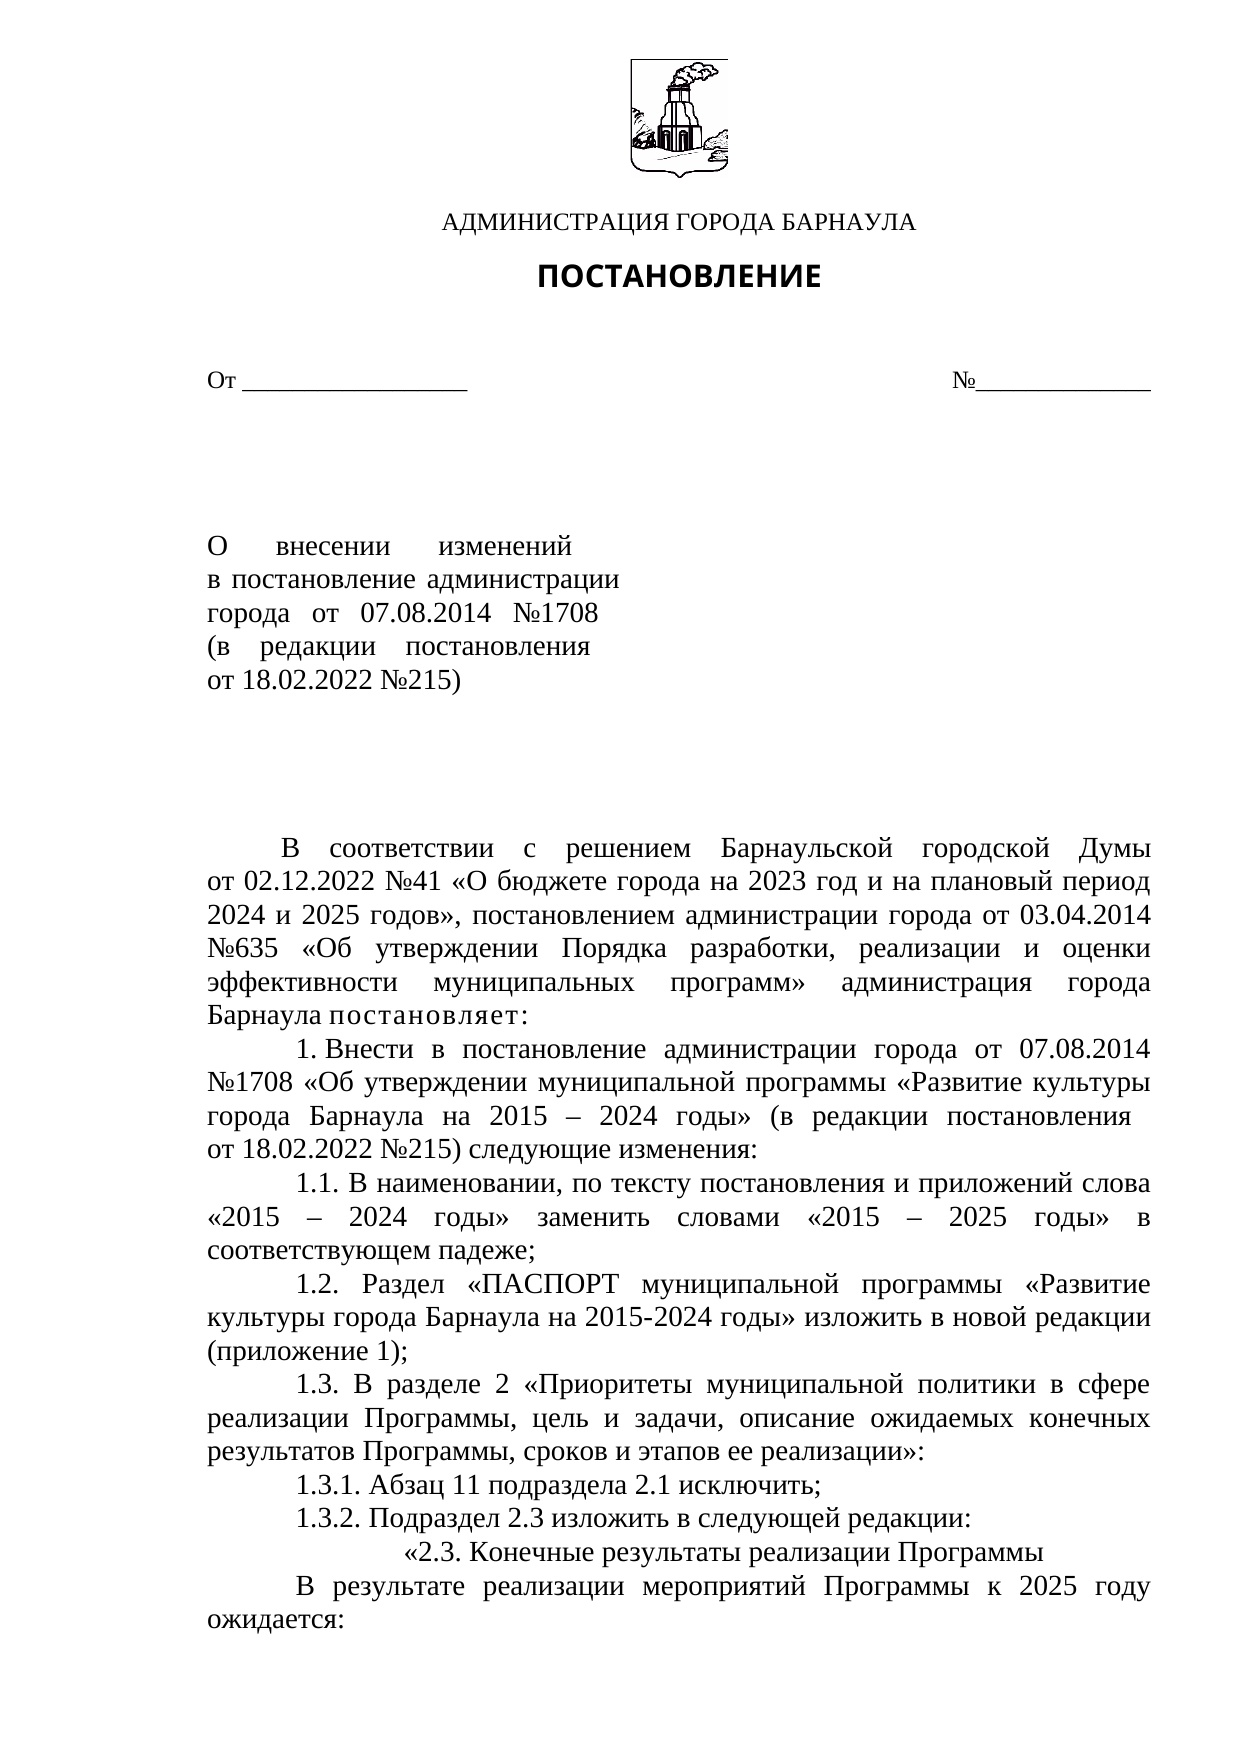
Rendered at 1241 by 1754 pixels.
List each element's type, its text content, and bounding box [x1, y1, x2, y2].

text 1.3.2. Подраздел 2.3 изложить в следующей редакции: [207, 1501, 1152, 1534]
text О внесении изменений в постановление администрации города от 07.08.2014 №1708 (в редакции постановления от 18.02.2022 №215) [207, 528, 620, 696]
text «2.3. Конечные результаты реализации Программы [207, 1534, 1152, 1568]
text В соответствии с решением Барнаульской городской Думы от 02.12.2022 №41 «О бюджете города на 2023 год и на плановый период 2024 и 2025 годов», постановлением администрации города от 03.04.2014 №635 «Об утверждении Порядка разработки, реализации и оценки эффективности муниципальных программ» администрация города Барнаула постановляет: [207, 830, 1152, 1031]
text 1.3.1. Абзац 11 подраздела 2.1 исключить; [207, 1467, 1152, 1501]
text В результате реализации мероприятий Программы к 2025 году ожидается: [207, 1568, 1152, 1635]
text 1. Внести в постановление администрации города от 07.08.2014 №1708 «Об утверждении муниципальной программы «Развитие культуры города Барнаула на 2015 – 2024 годы» (в редакции постановления от 18.02.2022 №215) следующие изменения: [207, 1031, 1152, 1165]
text ПОСТАНОВЛЕНИЕ [207, 254, 1152, 297]
picture [630, 59, 728, 178]
text 1.3. В разделе 2 «Приоритеты муниципальной политики в сфере реализации Программы, цель и задачи, описание ожидаемых конечных результатов Программы, сроков и этапов ее реализации»: [207, 1366, 1152, 1467]
text 1.1. В наименовании, по тексту постановления и приложений слова «2015 – 2024 годы» заменить словами «2015 – 2025 годы» в соответствующем падеже; [207, 1165, 1152, 1266]
text АДМИНИСТРАЦИЯ ГОРОДА БАРНАУЛА [207, 207, 1152, 235]
text 1.2. Раздел «ПАСПОРТ муниципальной программы «Развитие культуры города Барнаула на 2015-2024 годы» изложить в новой редакции (приложение 1); [207, 1266, 1152, 1366]
text От __________________ №______________ [207, 365, 1152, 394]
